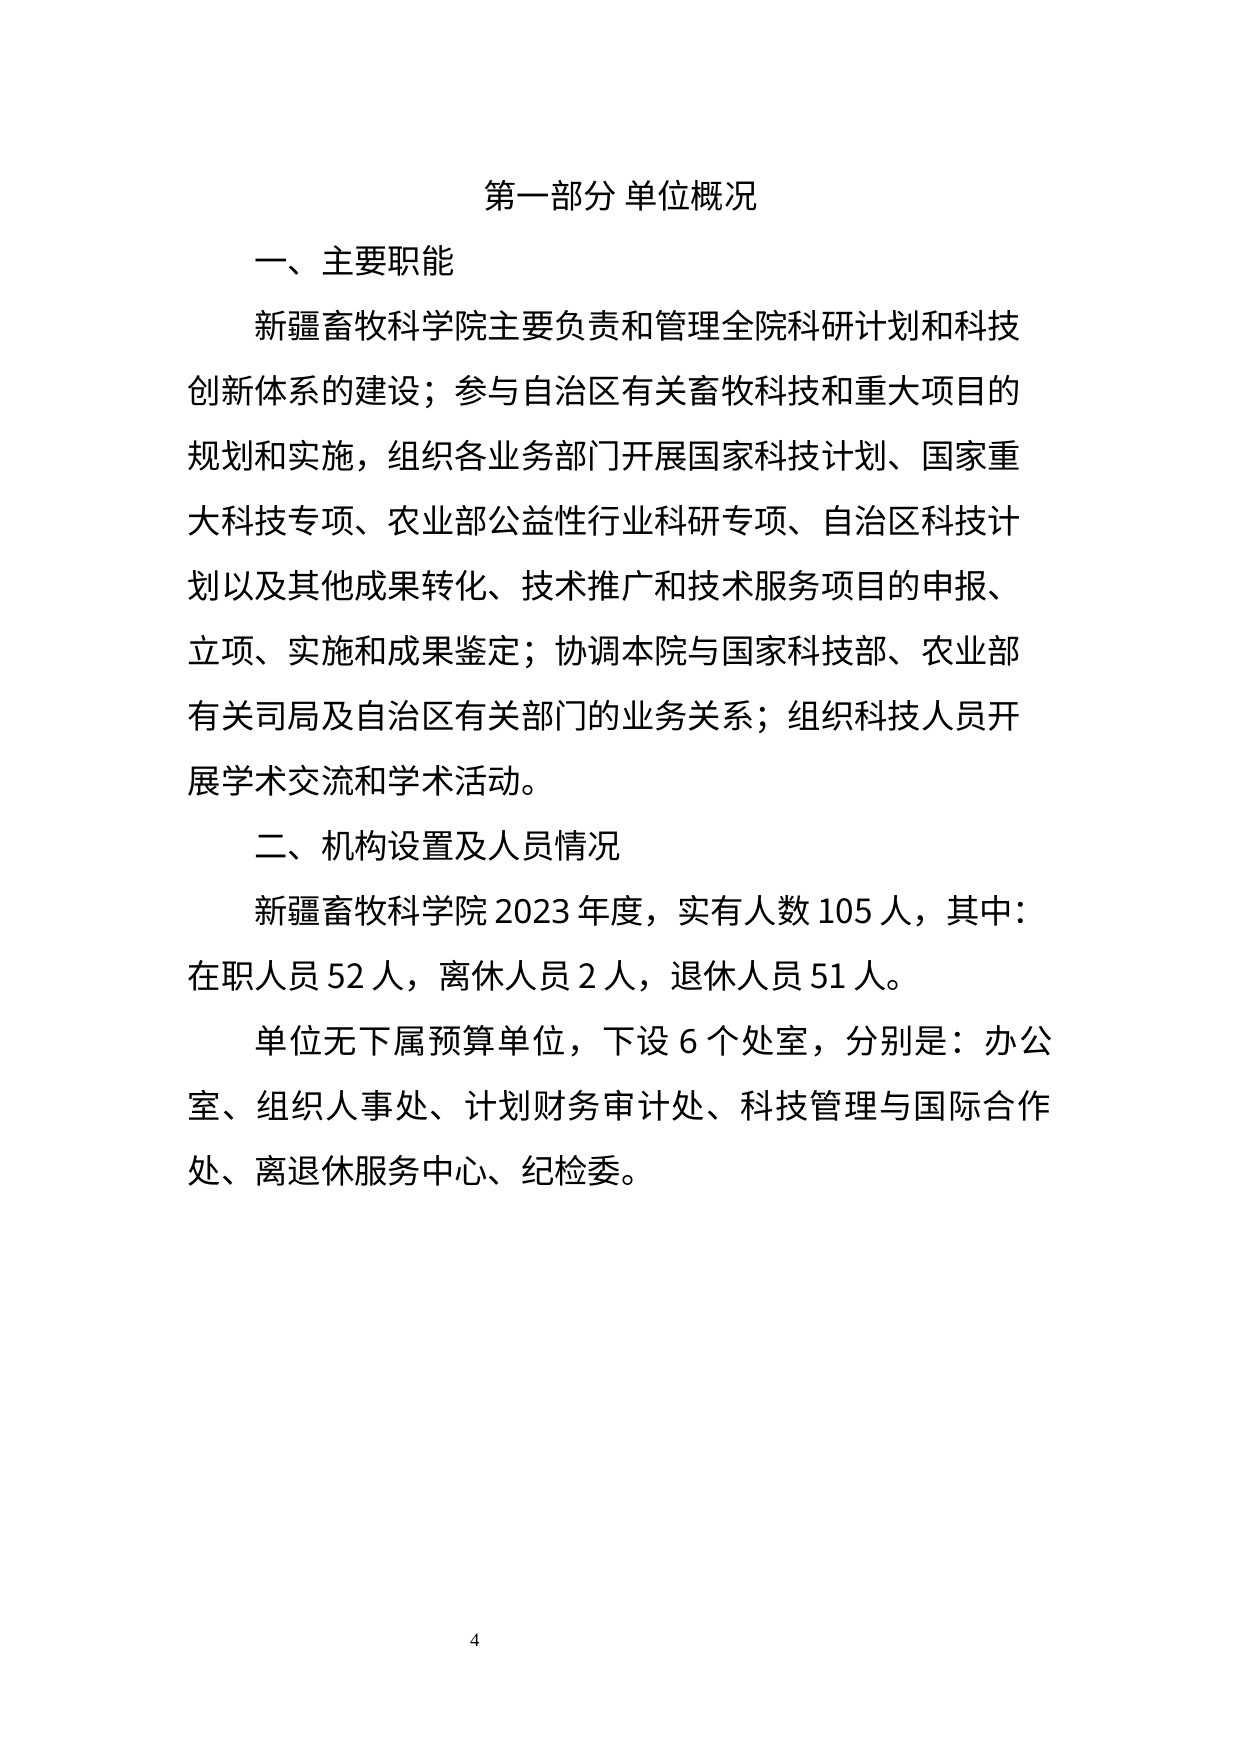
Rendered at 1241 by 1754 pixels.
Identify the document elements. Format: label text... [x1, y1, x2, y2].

text 单位无下属预算单位，下设6个处室，分别是：办公室、组织人事处、计划财务审计处、科技管理与国际合作处、离退休服务中心、纪检委。 [187, 1007, 1053, 1202]
text 一、主要职能 [187, 227, 1053, 292]
text 新疆畜牧科学院主要负责和管理全院科研计划和科技创新体系的建设；参与自治区有关畜牧科技和重大项目的规划和实施，组织各业务部门开展国家科技计划、国家重大科技专项、农业部公益性行业科研专项、自治区科技计划以及其他成果转化、技术推广和技术服务项目的申报、立项、实施和成果鉴定；协调本院与国家科技部、农业部有关司局及自治区有关部门的业务关系；组织科技人员开展学术交流和学术活动。 [187, 292, 1053, 812]
text 新疆畜牧科学院2023年度，实有人数105人，其中：在职人员52人，离休人员2人，退休人员51人。 [187, 877, 1053, 1007]
text 二、机构设置及人员情况 [187, 812, 1053, 877]
text 第一部分 单位概况 [187, 162, 1053, 227]
